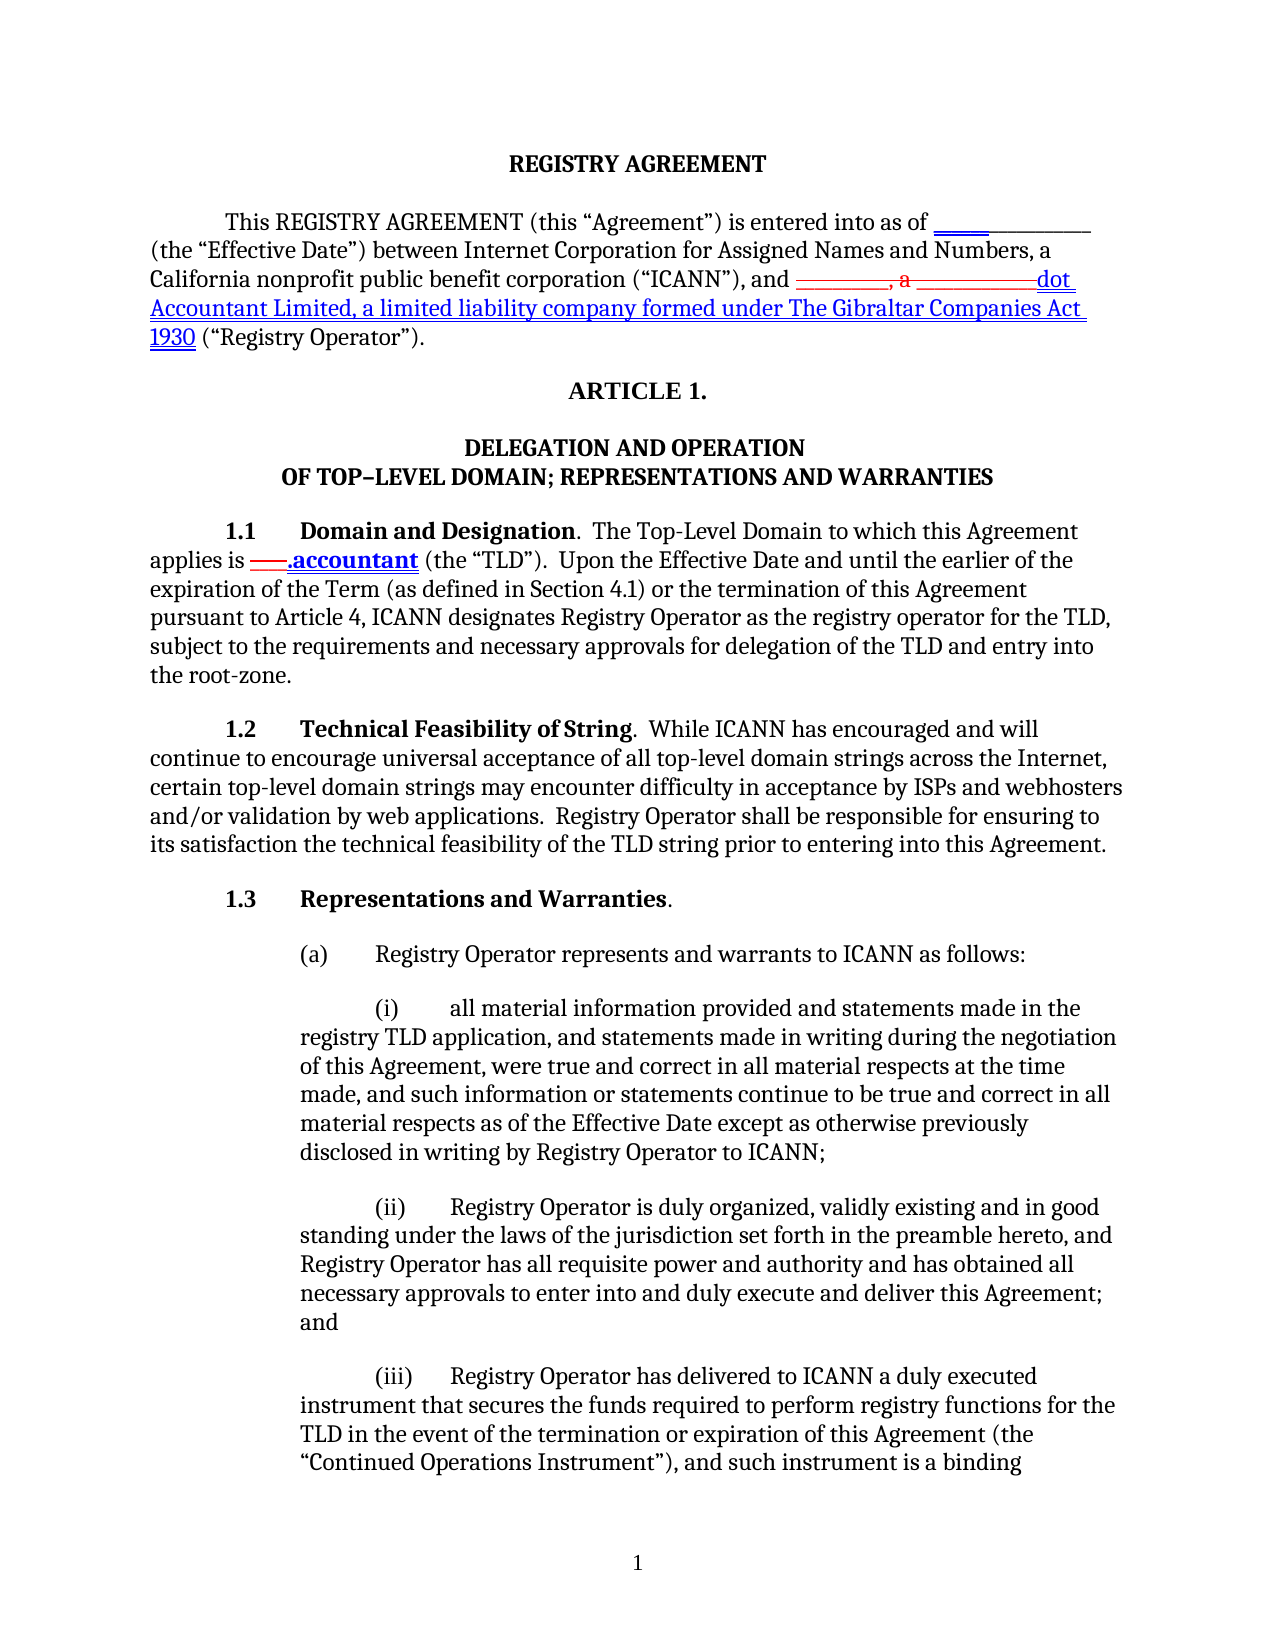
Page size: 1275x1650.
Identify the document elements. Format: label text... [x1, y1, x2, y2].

text Registry Operator represents and warrants to ICANN as follows: [150, 939, 1125, 968]
text Domain and Designation. The Top-Level Domain to which this Agreement applies is ____.accountant (the “TLD”). Upon the Effective Date and until the earlier of the expiration of the Term (as defined in Section 4.1) or the termination of this Agreement pursuant to Article 4, ICANN designates Registry Operator as the registry operator for the TLD, subject to the requirements and necessary approvals for delegation of the TLD and entry into the root-zone. [150, 516, 1125, 689]
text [300, 1361, 1125, 1477]
text DELEGATION AND OPERATION OF TOP–LEVEL DOMAIN; REPRESENTATIONS AND WARRANTIES [150, 376, 1125, 491]
title REGISTRY AGREEMENT [150, 150, 1125, 179]
text This REGISTRY AGREEMENT (this “Agreement”) is entered into as of _________________ (the “Effective Date”) between Internet Corporation for Assigned Names and Numbers, a California nonprofit public benefit corporation (“ICANN”), and __________, a _____________dot Accountant Limited, a limited liability company formed under The Gibraltar Companies Act 1930 (“Registry Operator”). [150, 207, 1125, 351]
text Technical Feasibility of String. While ICANN has encouraged and will continue to encourage universal acceptance of all top-level domain strings across the Internet, certain top-level domain strings may encounter difficulty in acceptance by ISPs and webhosters and/or validation by web applications. Registry Operator shall be responsible for ensuring to its satisfaction the technical feasibility of the TLD string prior to entering into this Agreement. [150, 714, 1125, 859]
text Registry Operator is duly organized, validly existing and in good standing under the laws of the jurisdiction set forth in the preamble hereto, and Registry Operator has all requisite power and authority and has obtained all necessary approvals to enter into and duly execute and deliver this Agreement; and [300, 1192, 1125, 1336]
text all material information provided and statements made in the registry TLD application, and statements made in writing during the negotiation of this Agreement, were true and correct in all material respects at the time made, and such information or statements continue to be true and correct in all material respects as of the Effective Date except as otherwise previously disclosed in writing by Registry Operator to ICANN; [300, 993, 1125, 1167]
text Representations and Warranties. [150, 884, 1125, 914]
